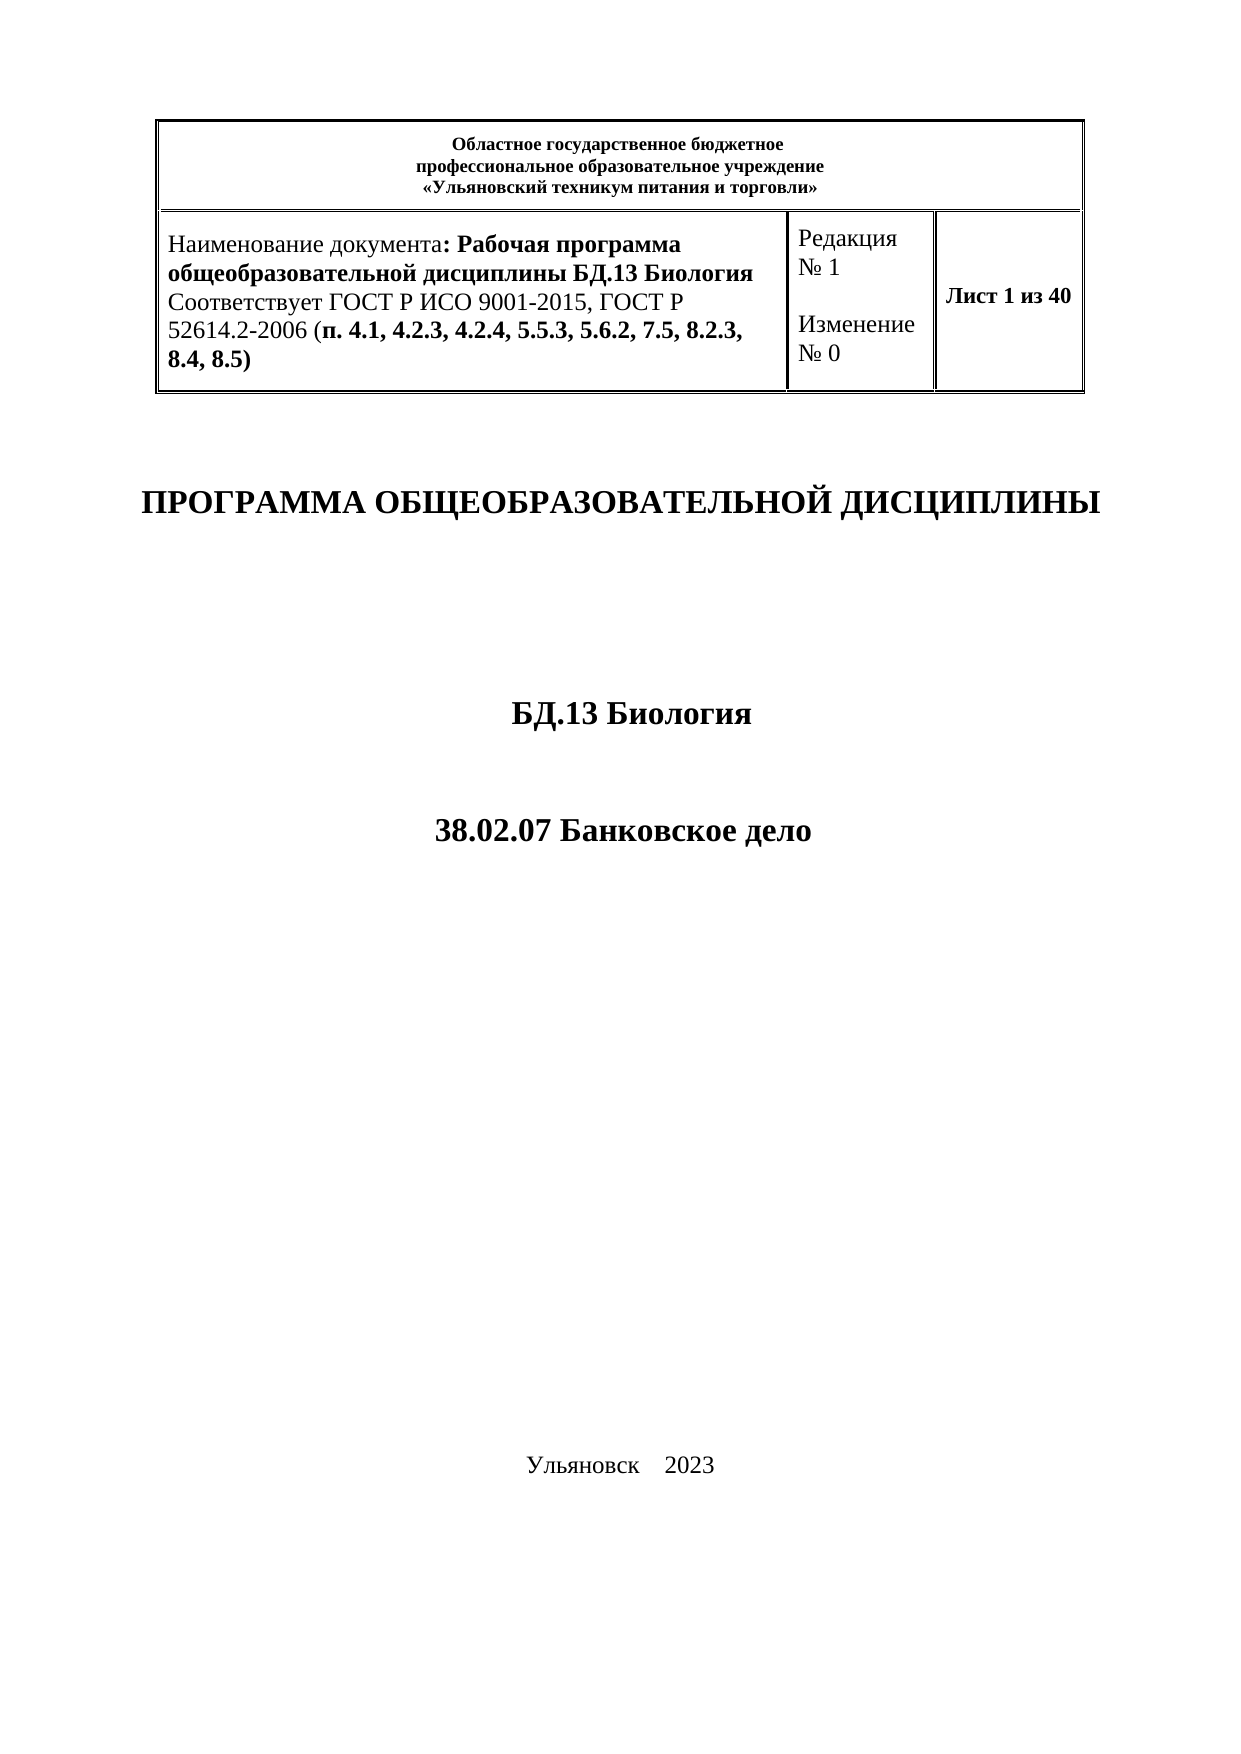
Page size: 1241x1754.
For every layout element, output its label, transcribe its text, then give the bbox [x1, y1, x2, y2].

text ПРОГРАММА ОБЩЕОБРАЗОВАТЕЛЬНОЙ ДИСЦИПЛИНЫ [75, 482, 1167, 521]
text БД.13 Биология [75, 693, 930, 732]
table_header Областное государственное бюджетное профессиональное образовательное учреждение «Ульяновский техникум питания и торговли» [159, 122, 1082, 209]
table_cell Редакция № 1 Изменение № 0 [787, 210, 935, 390]
table_cell Наименование документа: Рабочая программа общеобразовательной дисциплины БД.13 Биология Соответствует ГОСТ Р ИСО 9001-2015, ГОСТ Р 52614.2-2006 (п. 4.1, 4.2.3, 4.2.4, 5.5.3, 5.6.2, 7.5, 8.2.3, 8.4, 8.5) [157, 209, 787, 390]
table_cell Лист 1 из 40 [935, 209, 1083, 390]
text 38.02.07 Банковское дело [75, 810, 930, 849]
text Ульяновск 2023 [75, 1450, 1165, 1479]
